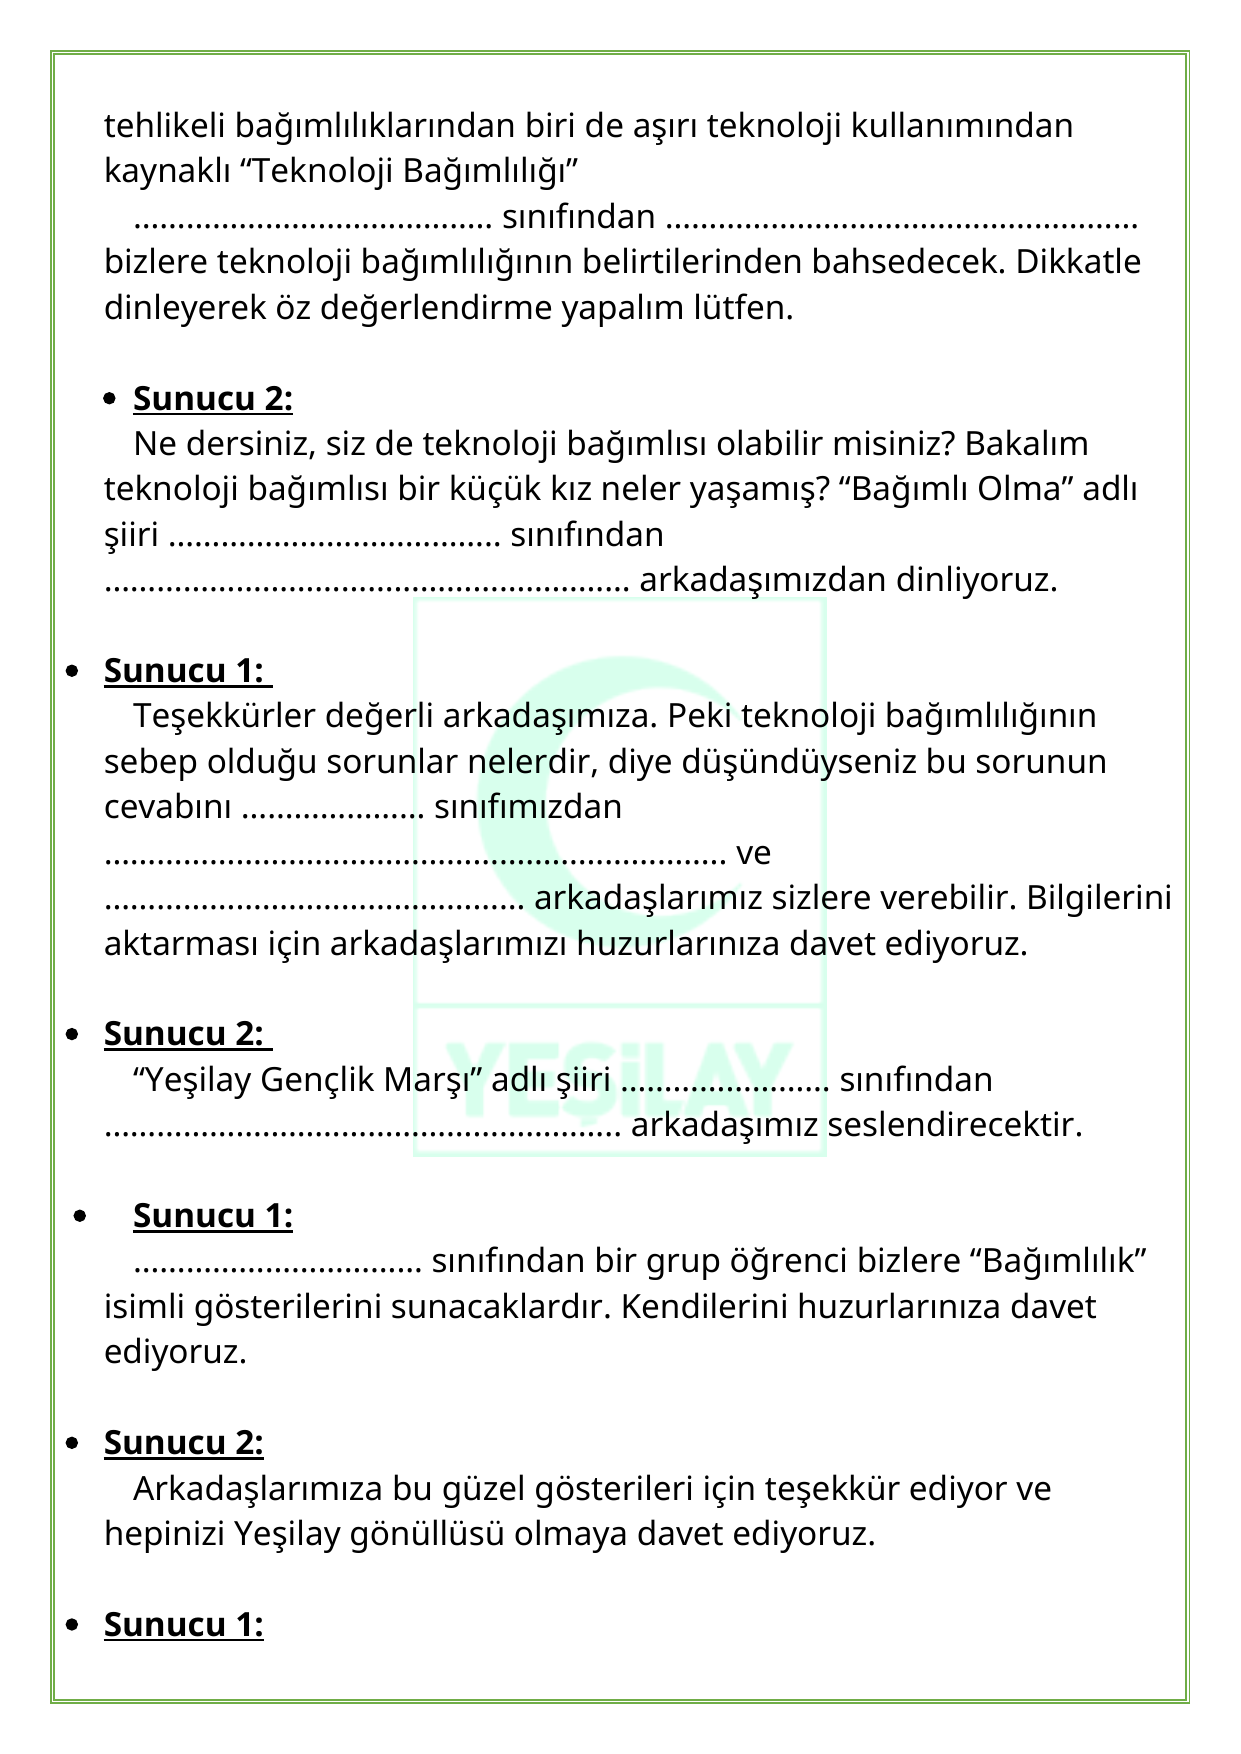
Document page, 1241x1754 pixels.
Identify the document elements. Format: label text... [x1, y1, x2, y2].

text ………………………………….. sınıfından ……………………………………………… bizlere teknoloji bağımlılığının belirtilerinden bahsedecek. Dikkatle dinleyerek öz değerlendirme yapalım lütfen. [103, 193, 1181, 329]
text …………………………… sınıfından bir grup öğrenci bizlere “Bağımlılık” isimli gösterilerini sunacaklardır. Kendilerini huzurlarınıza davet ediyoruz. [103, 1237, 1181, 1373]
text Ne dersiniz, siz de teknoloji bağımlısı olabilir misiniz? Bakalım teknoloji bağımlısı bir küçük kız neler yaşamış? “Bağımlı Olma” adlı şiiri ……………………………….. sınıfından …………………………………………………… arkadaşımızdan dinliyoruz. [103, 420, 1181, 601]
list Sunucu 1: [66, 647, 1181, 692]
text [103, 102, 1181, 193]
text Arkadaşlarımıza bu güzel gösterileri için teşekkür ediyor ve hepinizi Yeşilay gönüllüsü olmaya davet ediyoruz. [103, 1464, 1181, 1555]
list Sunucu 2: [103, 374, 1181, 420]
list Sunucu 1: [74, 1192, 1181, 1237]
list Sunucu 2: [66, 1010, 1181, 1056]
list Sunucu 1: [66, 1601, 1181, 1646]
list Sunucu 2: [66, 1419, 1181, 1464]
text Teşekkürler değerli arkadaşımıza. Peki teknoloji bağımlılığının sebep olduğu sorunlar nelerdir, diye düşündüyseniz bu sorunun cevabını ………………… sınıfımızdan …………………………………………………………….. ve ………………………………………… arkadaşlarımız sizlere verebilir. Bilgilerini aktarması için arkadaşlarımızı huzurlarınıza davet ediyoruz. [103, 692, 1181, 965]
text “Yeşilay Gençlik Marşı” adlı şiiri …………………… sınıfından ………………………………………………….. arkadaşımız seslendirecektir. [103, 1056, 1181, 1146]
